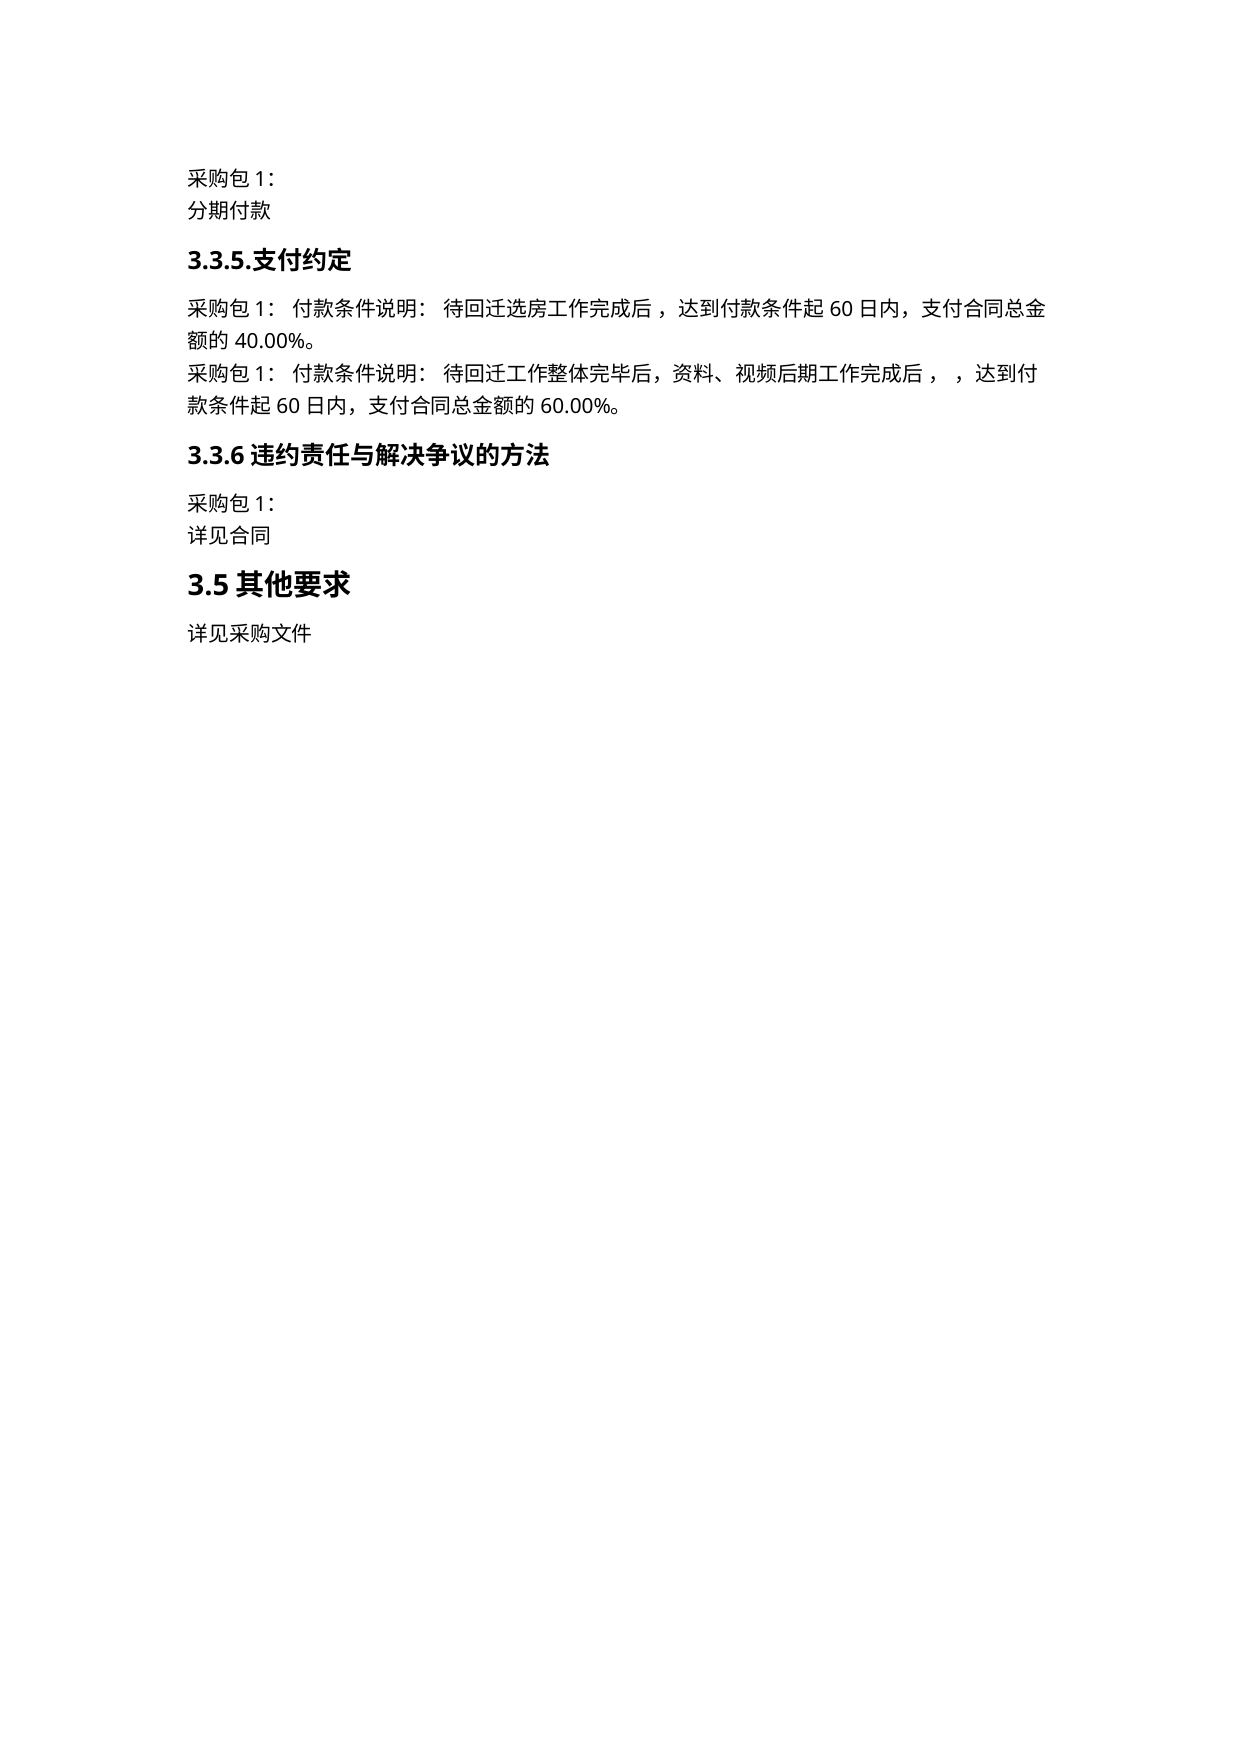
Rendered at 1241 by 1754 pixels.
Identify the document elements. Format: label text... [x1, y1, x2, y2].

text 3.3.5.支付约定 [187, 227, 1053, 292]
text 采购包1： 付款条件说明： 待回迁工作整体完毕后，资料、视频后期工作完成后 ， ，达到付款条件起 60 日内，支付合同总金额的 60.00%。 [187, 357, 1053, 422]
text 采购包1： [187, 162, 1053, 194]
text 3.3.6违约责任与解决争议的方法 [187, 422, 1053, 487]
text 分期付款 [187, 194, 1053, 227]
text 采购包1： 付款条件说明： 待回迁选房工作完成后 ，达到付款条件起 60 日内，支付合同总金额的 40.00%。 [187, 292, 1053, 357]
text 详见合同 [187, 519, 1053, 552]
text 采购包1： [187, 487, 1053, 519]
text 详见采购文件 [187, 617, 1053, 649]
text 3.5其他要求 [187, 552, 1053, 617]
